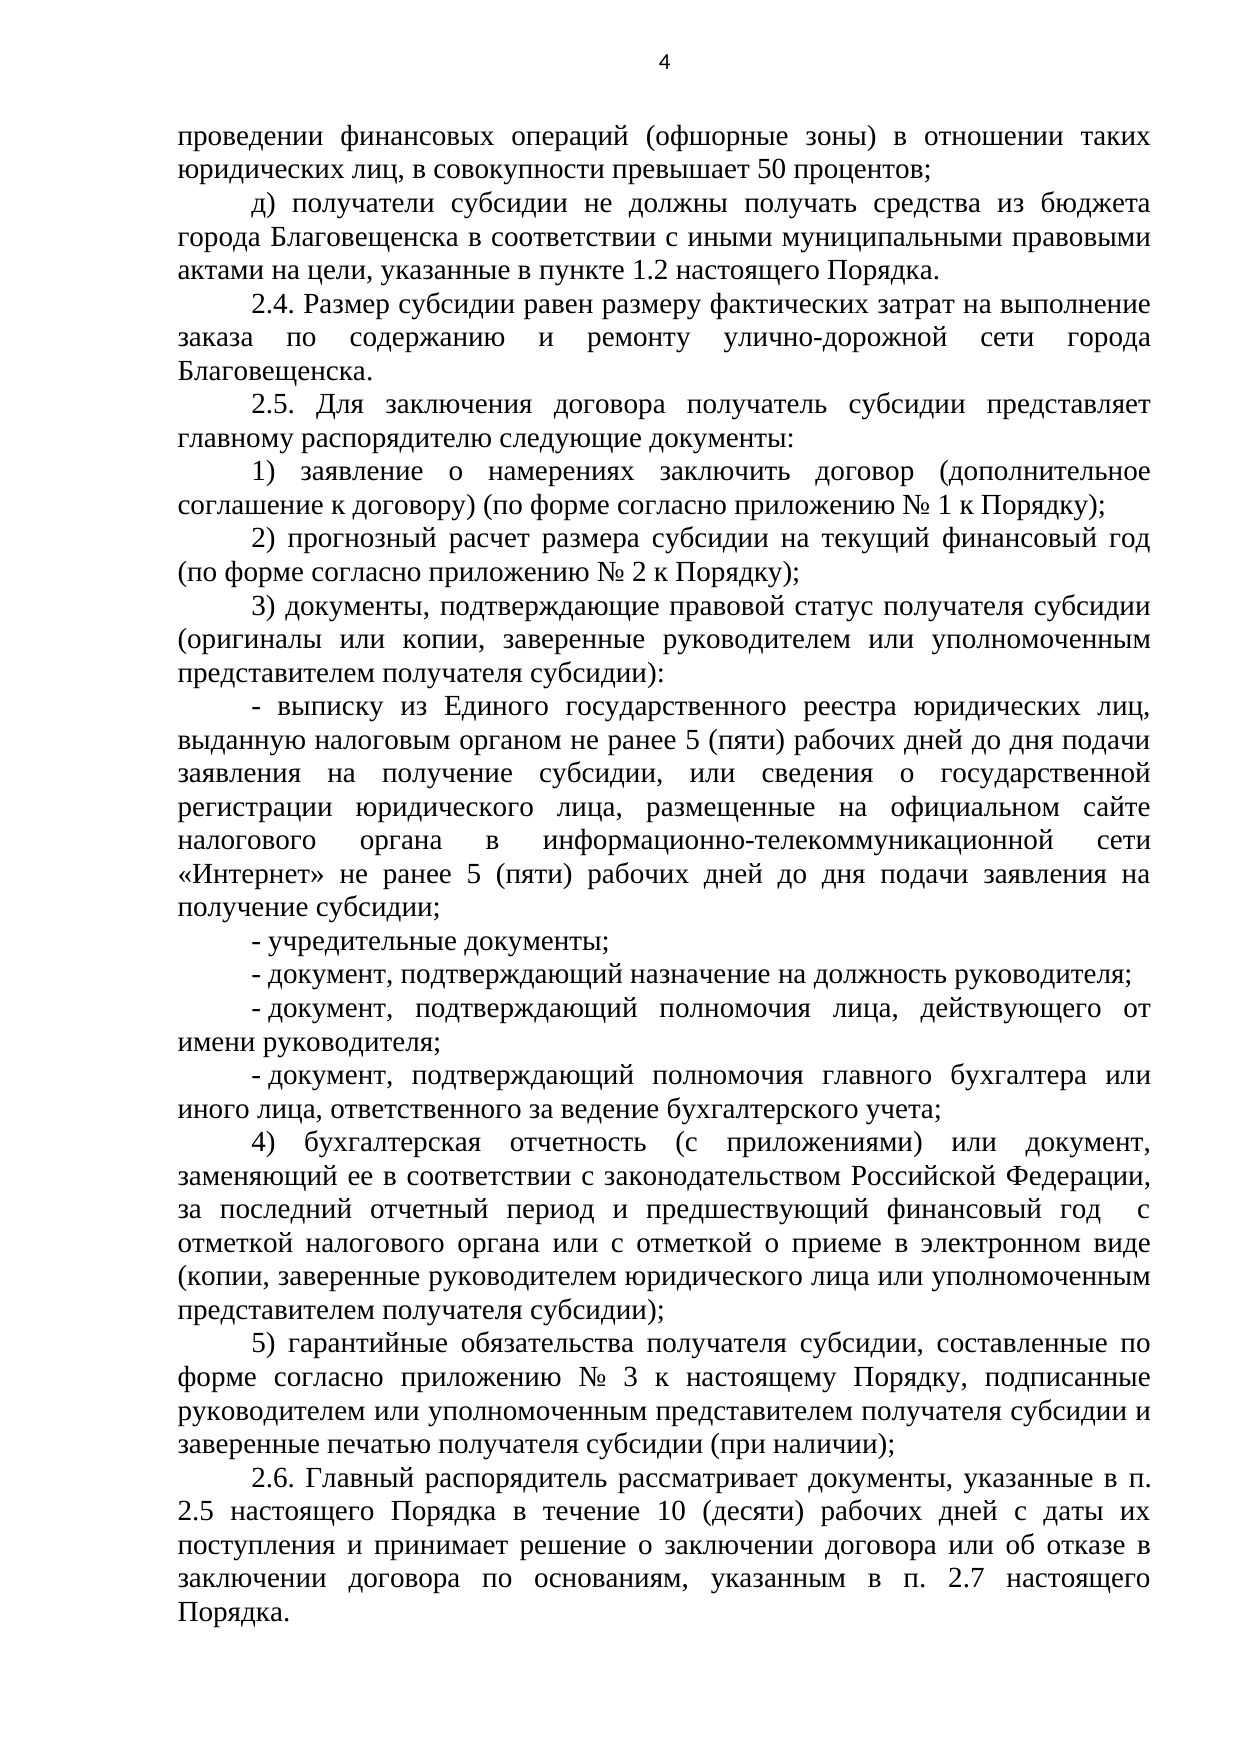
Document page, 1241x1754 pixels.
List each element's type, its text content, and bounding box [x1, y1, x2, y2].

text д) получатели субсидии не должны получать средства из бюджета города Благовещенска в соответствии с иными муниципальными правовыми актами на цели, указанные в пункте 1.2 настоящего Порядка. [177, 185, 1152, 286]
text - документ, подтверждающий полномочия лица, действующего от имени руководителя; [177, 990, 1152, 1057]
text - документ, подтверждающий полномочия главного бухгалтера или иного лица, ответственного за ведение бухгалтерского учета; [177, 1057, 1152, 1124]
text 2.4. Размер субсидии равен размеру фактических затрат на выполнение заказа по содержанию и ремонту улично-дорожной сети города Благовещенска. [177, 286, 1152, 386]
text - учредительные документы; [177, 923, 1152, 957]
text - выписку из Единого государственного реестра юридических лиц, выданную налоговым органом не ранее 5 (пяти) рабочих дней до дня подачи заявления на получение субсидии, или сведения о государственной регистрации юридического лица, размещенные на официальном сайте налогового органа в информационно-телекоммуникационной сети «Интернет» не ранее 5 (пяти) рабочих дней до дня подачи заявления на получение субсидии; [177, 688, 1152, 923]
text 3) документы, подтверждающие правовой статус получателя субсидии (оригиналы или копии, заверенные руководителем или уполномоченным представителем получателя субсидии): [177, 588, 1152, 688]
text 2) прогнозный расчет размера субсидии на текущий финансовый год (по форме согласно приложению № 2 к Порядку); [177, 521, 1152, 588]
text 5) гарантийные обязательства получателя субсидии, составленные по форме согласно приложению № 3 к настоящему Порядку, подписанные руководителем или уполномоченным представителем получателя субсидии и заверенные печатью получателя субсидии (при наличии); [177, 1326, 1152, 1460]
text 2.5. Для заключения договора получатель субсидии представляет главному распорядителю следующие документы: [177, 386, 1152, 453]
text - документ, подтверждающий назначение на должность руководителя; [177, 957, 1152, 990]
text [177, 118, 1152, 185]
text 4) бухгалтерская отчетность (с приложениями) или документ, заменяющий ее в соответствии с законодательством Российской Федерации, за последний отчетный период и предшествующий финансовый год с отметкой налогового органа или с отметкой о приеме в электронном виде (копии, заверенные руководителем юридического лица или уполномоченным представителем получателя субсидии); [177, 1124, 1152, 1326]
text 2.6. Главный распорядитель рассматривает документы, указанные в п. 2.5 настоящего Порядка в течение 10 (десяти) рабочих дней с даты их поступления и принимает решение о заключении договора или об отказе в заключении договора по основаниям, указанным в п. 2.7 настоящего Порядка. [177, 1460, 1152, 1627]
text 1) заявление о намерениях заключить договор (дополнительное соглашение к договору) (по форме согласно приложению № 1 к Порядку); [177, 453, 1152, 521]
